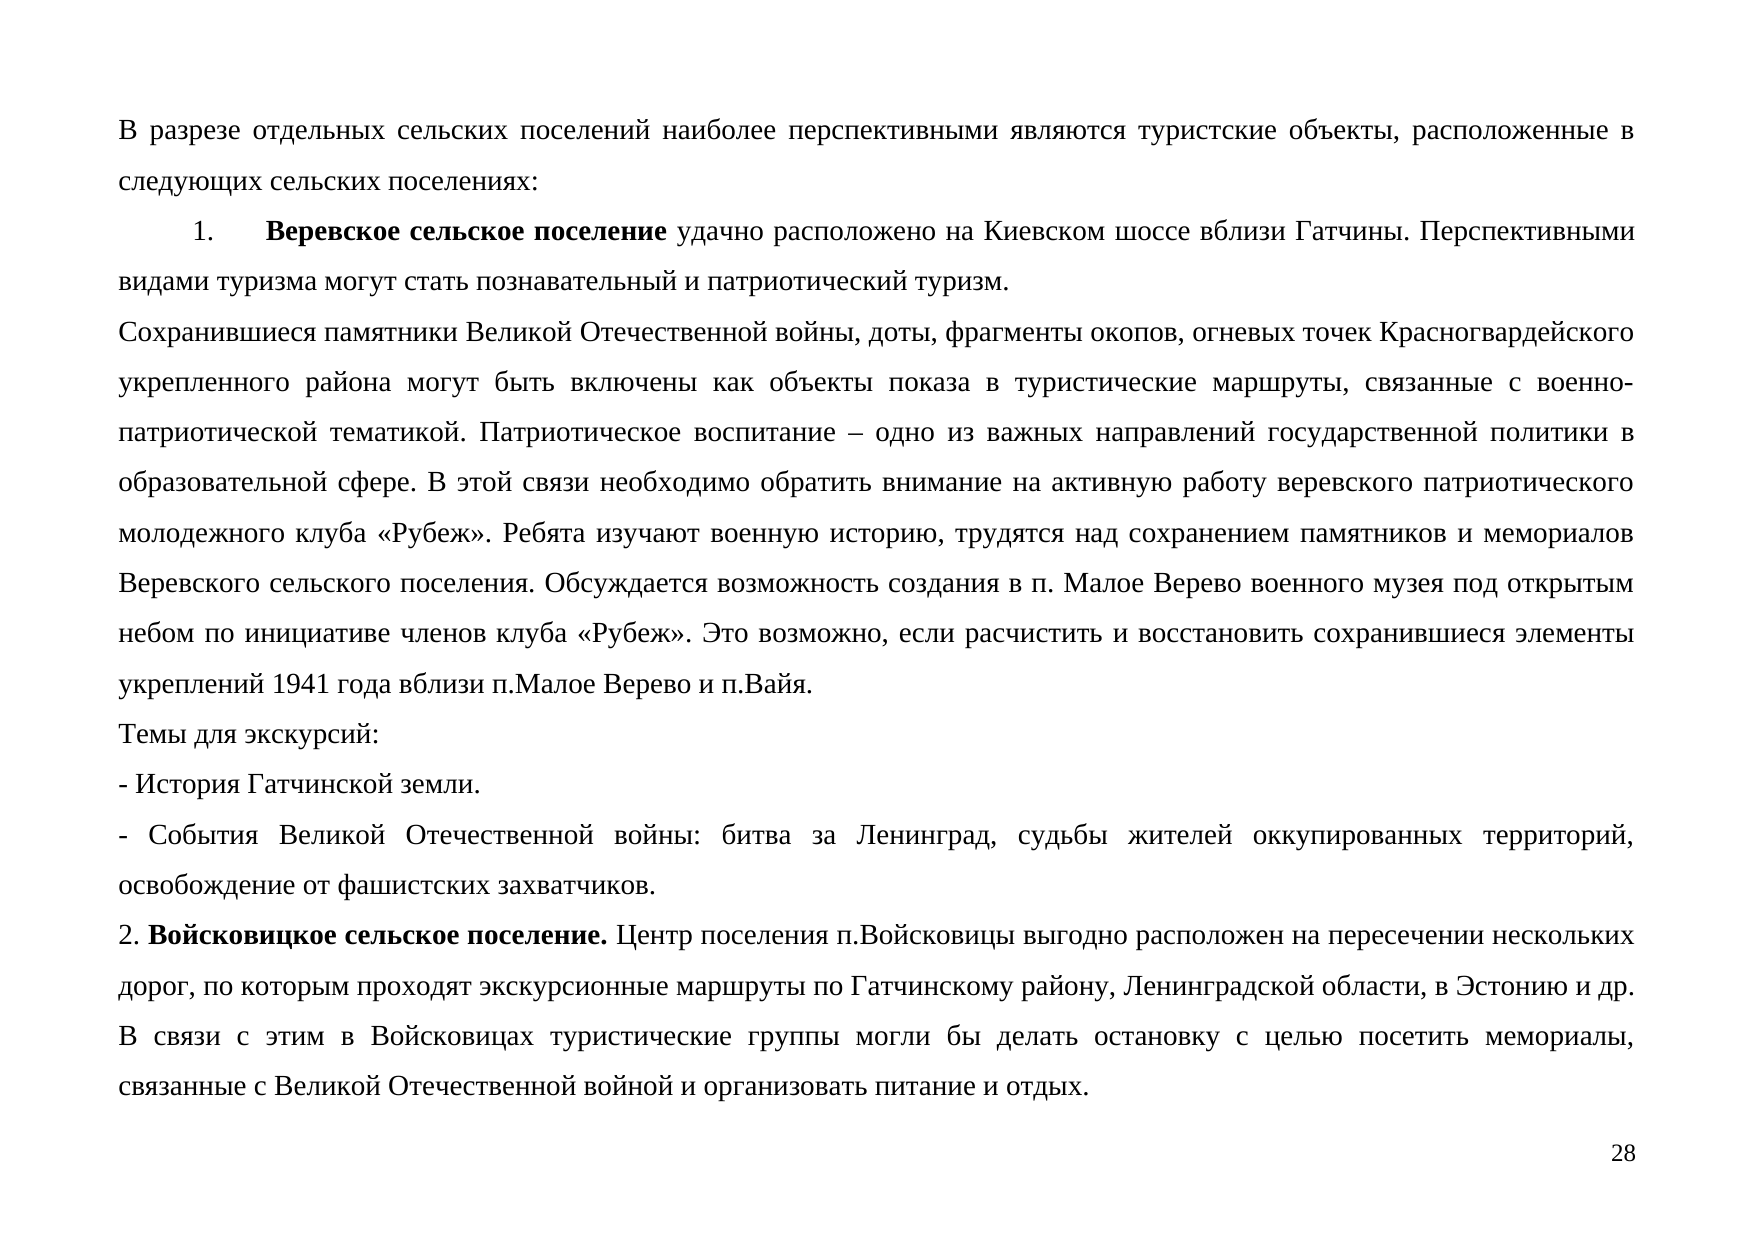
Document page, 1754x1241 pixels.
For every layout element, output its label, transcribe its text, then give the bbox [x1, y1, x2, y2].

text - События Великой Отечественной войны: битва за Ленинград, судьбы жителей оккупированных территорий, освобождение от фашистских захватчиков. [118, 817, 1636, 901]
text - История Гатчинской земли. [118, 766, 1636, 800]
text В разрезе отдельных сельских поселений наиболее перспективными являются туристские объекты, расположенные в следующих сельских поселениях: [118, 112, 1636, 196]
text Темы для экскурсий: [118, 716, 1636, 750]
list Веревское сельское поселение удачно расположено на Киевском шоссе вблизи Гатчины. Перспективными видами туризма могут стать познавательный и патриотический туризм. [118, 213, 1636, 297]
text 2. Войсковицкое сельское поселение. Центр поселения п.Войсковицы выгодно расположен на пересечении нескольких дорог, по которым проходят экскурсионные маршруты по Гатчинскому району, Ленинградской области, в Эстонию и др. В связи с этим в Войсковицах туристические группы могли бы делать остановку с целью посетить мемориалы, связанные с Великой Отечественной войной и организовать питание и отдых. [118, 917, 1636, 1102]
text Сохранившиеся памятники Великой Отечественной войны, доты, фрагменты окопов, огневых точек Красногвардейского укрепленного района могут быть включены как объекты показа в туристические маршруты, связанные с военно-патриотической тематикой. Патриотическое воспитание – одно из важных направлений государственной политики в образовательной сфере. В этой связи необходимо обратить внимание на активную работу веревского патриотического молодежного клуба «Рубеж». Ребята изучают военную историю, трудятся над сохранением памятников и мемориалов Веревского сельского поселения. Обсуждается возможность создания в п. Малое Верево военного музея под открытым небом по инициативе членов клуба «Рубеж». Это возможно, если расчистить и восстановить сохранившиеся элементы укреплений 1941 года вблизи п.Малое Верево и п.Вайя. [118, 314, 1636, 699]
